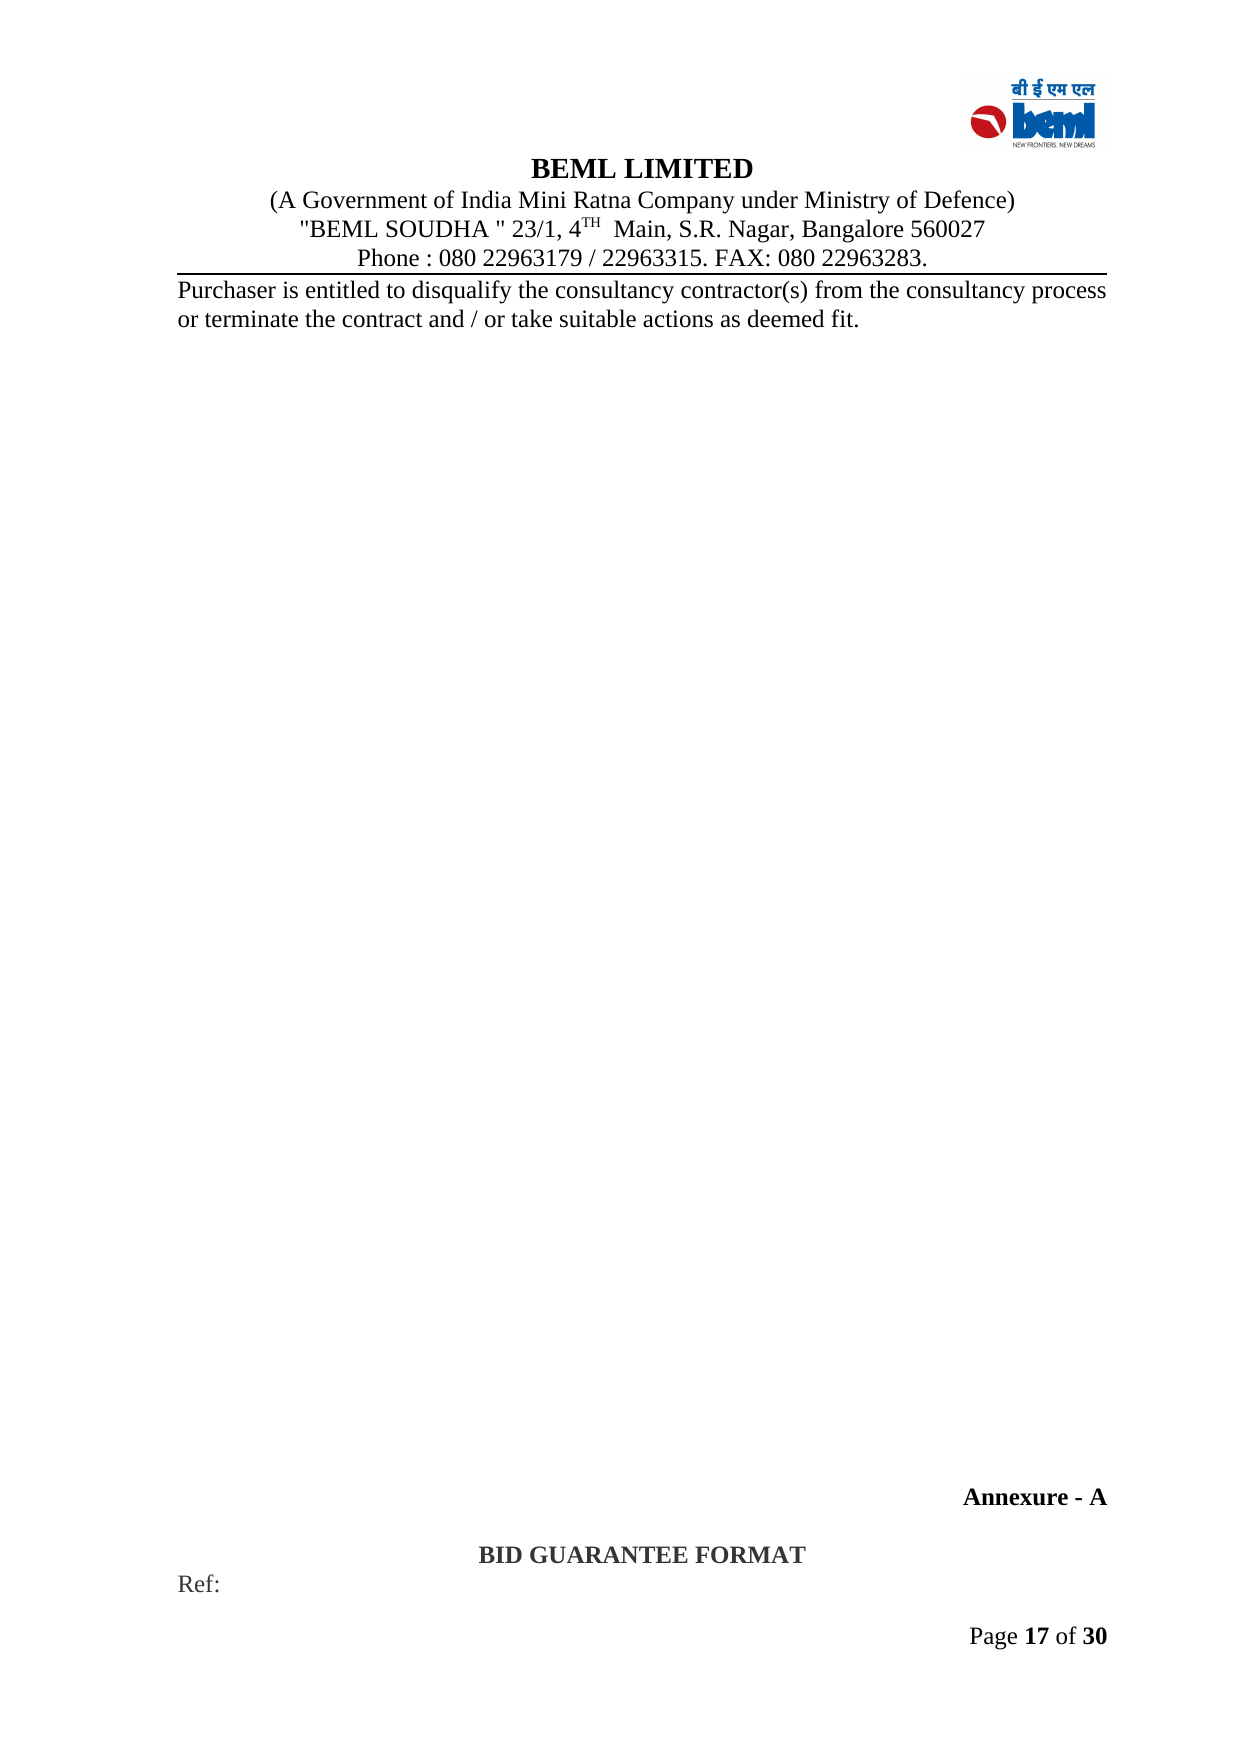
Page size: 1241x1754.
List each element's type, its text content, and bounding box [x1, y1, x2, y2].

picture [958, 75, 1108, 152]
text Annexure - A [177, 1482, 1107, 1511]
text BID GUARANTEE FORMAT [177, 1540, 1107, 1569]
text Ref: [177, 1569, 1107, 1597]
